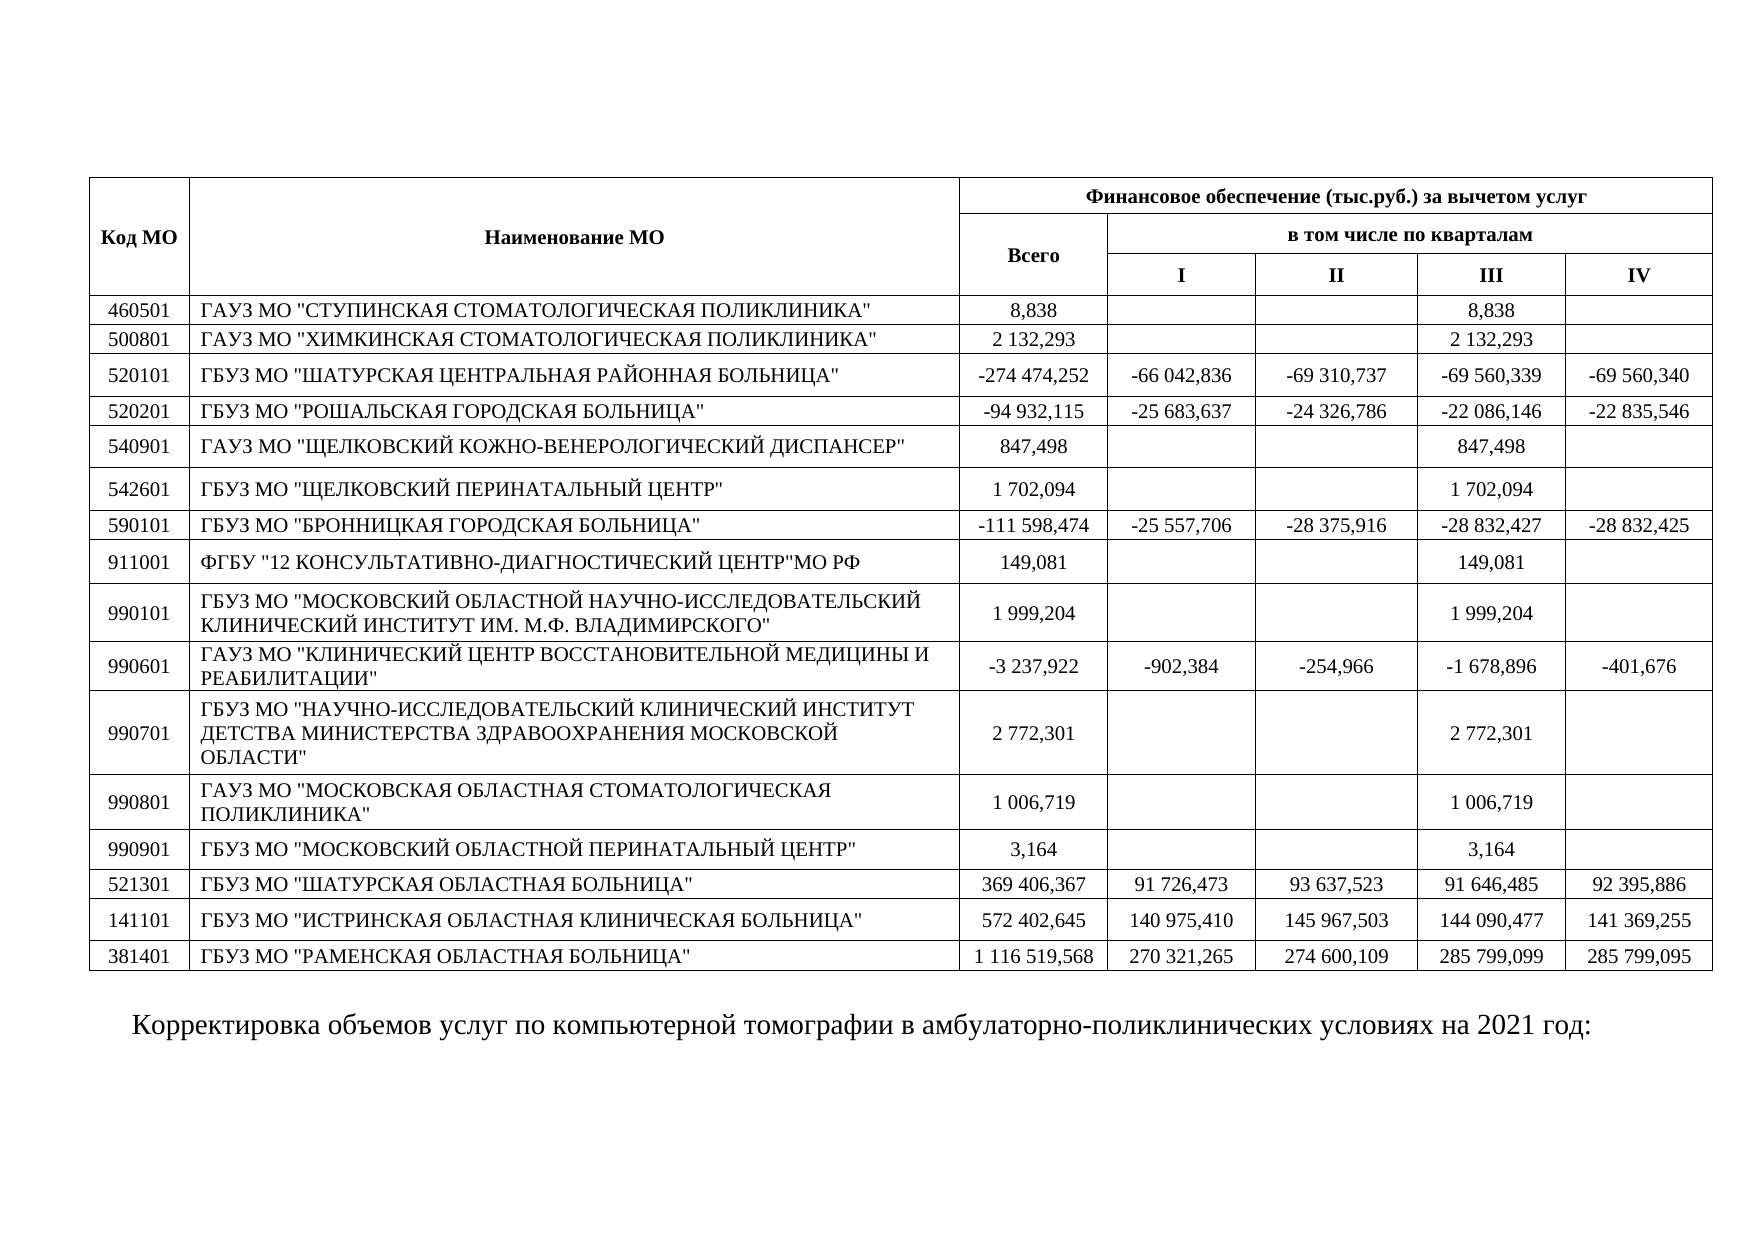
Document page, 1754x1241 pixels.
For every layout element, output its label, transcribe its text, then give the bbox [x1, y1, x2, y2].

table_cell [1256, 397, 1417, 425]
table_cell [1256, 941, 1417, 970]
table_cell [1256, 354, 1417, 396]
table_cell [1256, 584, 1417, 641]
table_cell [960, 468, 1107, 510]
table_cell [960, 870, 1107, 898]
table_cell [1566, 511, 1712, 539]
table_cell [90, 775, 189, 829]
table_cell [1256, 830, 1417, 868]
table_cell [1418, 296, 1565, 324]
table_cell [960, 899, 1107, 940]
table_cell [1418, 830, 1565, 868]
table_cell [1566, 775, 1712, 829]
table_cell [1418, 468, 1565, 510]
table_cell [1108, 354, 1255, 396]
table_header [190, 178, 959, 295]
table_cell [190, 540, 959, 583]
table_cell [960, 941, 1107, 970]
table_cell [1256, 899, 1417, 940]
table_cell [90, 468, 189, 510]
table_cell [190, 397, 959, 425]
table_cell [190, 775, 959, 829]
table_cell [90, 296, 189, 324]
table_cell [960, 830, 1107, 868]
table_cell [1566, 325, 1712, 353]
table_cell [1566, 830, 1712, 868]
text Корректировка объемов услуг по компьютерной томографии в амбулаторно-поликлинических условиях на 2021 год: [89, 1007, 1636, 1040]
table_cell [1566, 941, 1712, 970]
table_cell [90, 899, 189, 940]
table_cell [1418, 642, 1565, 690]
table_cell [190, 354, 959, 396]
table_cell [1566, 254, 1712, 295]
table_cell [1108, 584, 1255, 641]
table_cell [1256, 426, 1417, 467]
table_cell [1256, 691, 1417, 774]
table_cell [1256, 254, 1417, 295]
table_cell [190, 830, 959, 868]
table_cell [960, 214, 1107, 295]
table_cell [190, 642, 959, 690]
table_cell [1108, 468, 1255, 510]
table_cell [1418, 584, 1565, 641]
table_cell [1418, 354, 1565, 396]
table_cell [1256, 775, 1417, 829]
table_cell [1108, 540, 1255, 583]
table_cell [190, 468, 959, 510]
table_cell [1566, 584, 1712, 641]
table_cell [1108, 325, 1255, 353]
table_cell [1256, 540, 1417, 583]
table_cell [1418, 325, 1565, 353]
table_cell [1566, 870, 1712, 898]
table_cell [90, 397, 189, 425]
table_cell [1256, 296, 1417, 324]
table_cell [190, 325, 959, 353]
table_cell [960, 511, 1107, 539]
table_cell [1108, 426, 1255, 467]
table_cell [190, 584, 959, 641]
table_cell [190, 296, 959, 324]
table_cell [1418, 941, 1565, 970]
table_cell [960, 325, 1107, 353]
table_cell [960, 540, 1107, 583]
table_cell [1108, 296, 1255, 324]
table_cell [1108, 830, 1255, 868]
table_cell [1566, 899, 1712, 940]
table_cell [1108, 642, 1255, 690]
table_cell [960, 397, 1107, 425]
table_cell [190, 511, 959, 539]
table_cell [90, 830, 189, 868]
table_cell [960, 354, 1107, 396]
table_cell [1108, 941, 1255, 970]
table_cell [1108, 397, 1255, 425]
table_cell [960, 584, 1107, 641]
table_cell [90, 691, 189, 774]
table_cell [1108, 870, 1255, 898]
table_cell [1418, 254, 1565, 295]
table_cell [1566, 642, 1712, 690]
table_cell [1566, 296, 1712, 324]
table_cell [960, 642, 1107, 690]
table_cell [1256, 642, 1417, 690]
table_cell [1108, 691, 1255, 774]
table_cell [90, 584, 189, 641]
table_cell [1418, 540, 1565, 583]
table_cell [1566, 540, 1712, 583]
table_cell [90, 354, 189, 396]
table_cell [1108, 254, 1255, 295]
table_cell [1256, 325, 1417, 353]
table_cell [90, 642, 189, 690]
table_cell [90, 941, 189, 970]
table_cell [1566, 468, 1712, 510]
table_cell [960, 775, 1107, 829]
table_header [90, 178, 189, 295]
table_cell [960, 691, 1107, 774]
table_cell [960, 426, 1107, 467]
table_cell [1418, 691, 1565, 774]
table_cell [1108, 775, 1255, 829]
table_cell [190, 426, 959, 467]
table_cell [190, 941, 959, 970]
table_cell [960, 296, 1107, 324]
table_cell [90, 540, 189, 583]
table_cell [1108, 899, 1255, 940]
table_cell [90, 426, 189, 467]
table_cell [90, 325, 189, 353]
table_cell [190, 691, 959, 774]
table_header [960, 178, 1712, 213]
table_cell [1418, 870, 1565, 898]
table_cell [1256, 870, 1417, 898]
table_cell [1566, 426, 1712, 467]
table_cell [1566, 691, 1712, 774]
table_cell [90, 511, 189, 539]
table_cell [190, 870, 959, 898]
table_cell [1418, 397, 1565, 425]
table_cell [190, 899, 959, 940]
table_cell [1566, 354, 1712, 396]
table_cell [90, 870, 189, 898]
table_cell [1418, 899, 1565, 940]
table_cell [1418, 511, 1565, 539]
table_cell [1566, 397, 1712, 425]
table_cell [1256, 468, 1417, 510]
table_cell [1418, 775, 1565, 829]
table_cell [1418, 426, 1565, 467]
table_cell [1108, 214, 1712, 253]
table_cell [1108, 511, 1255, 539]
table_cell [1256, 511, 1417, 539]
